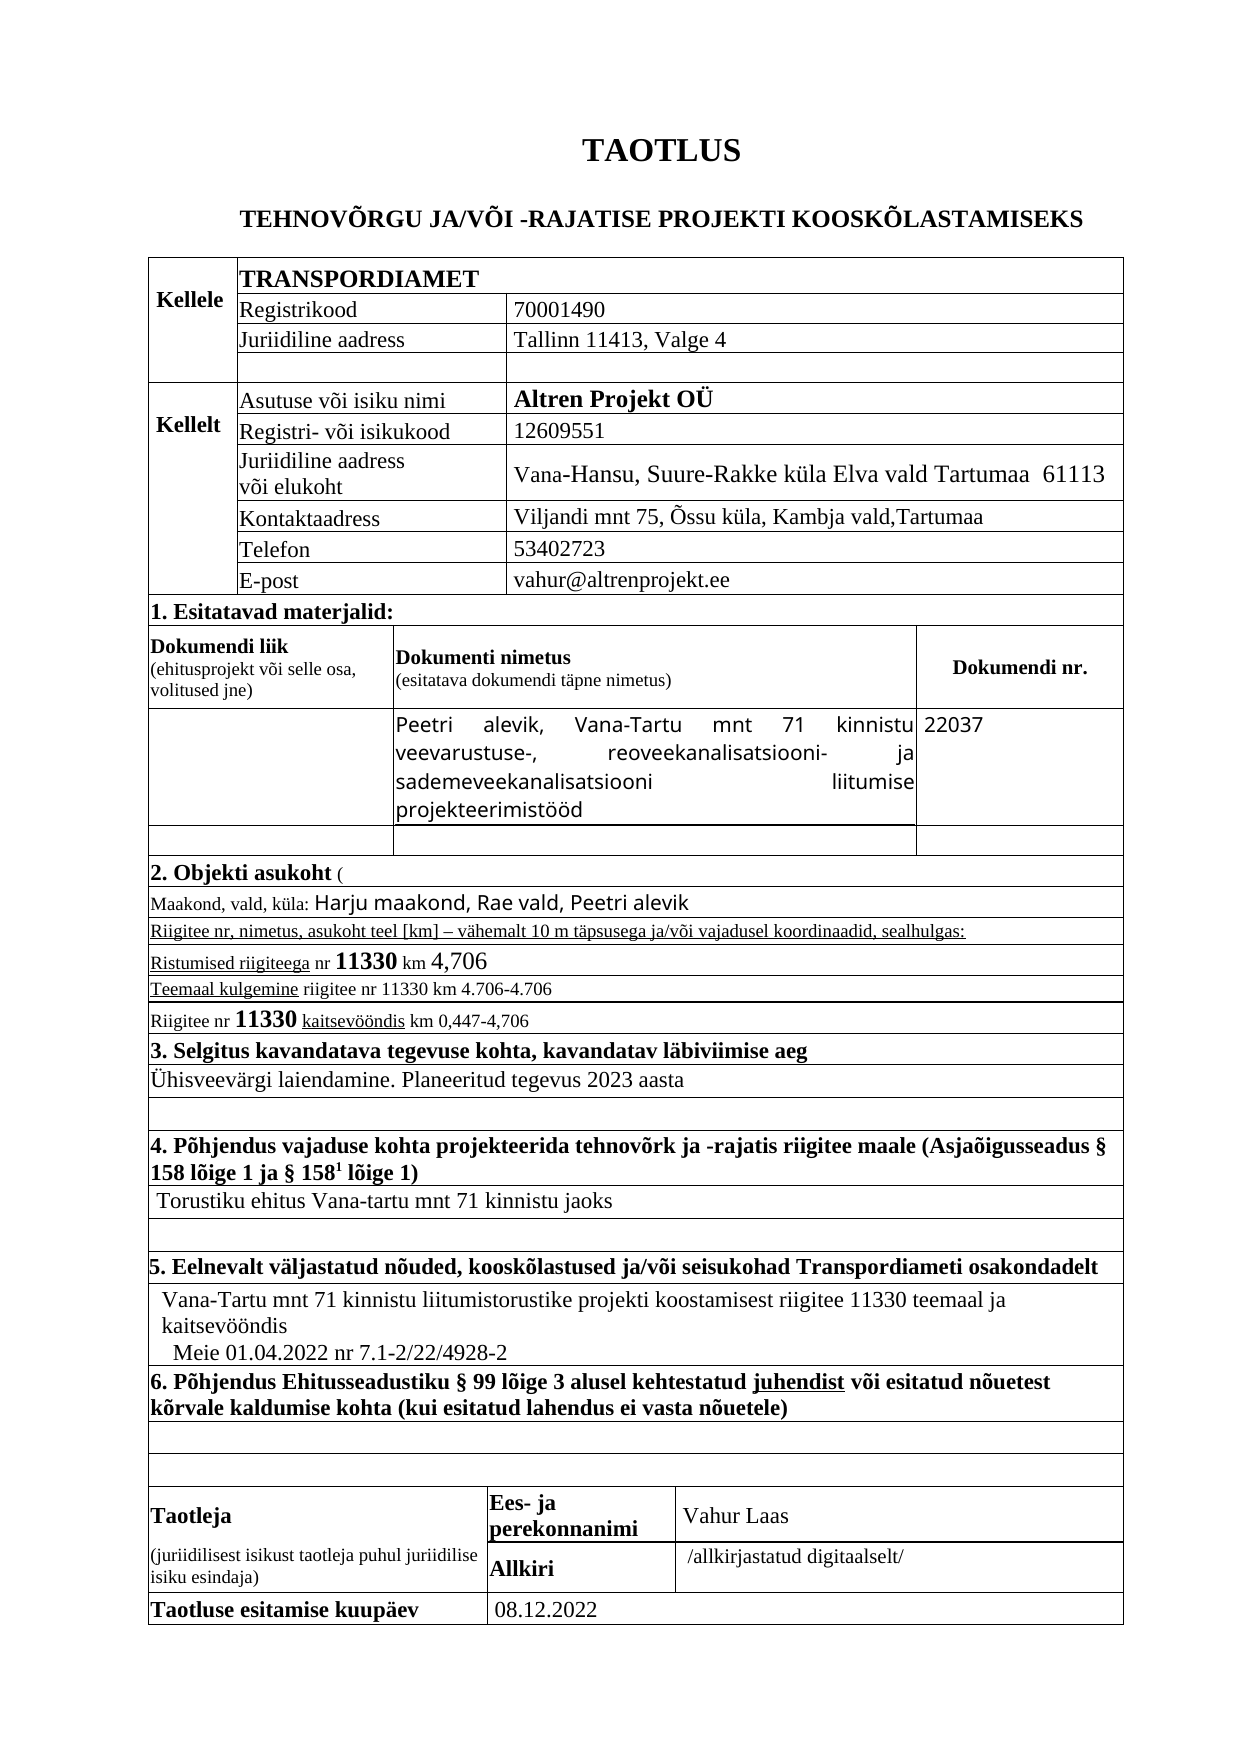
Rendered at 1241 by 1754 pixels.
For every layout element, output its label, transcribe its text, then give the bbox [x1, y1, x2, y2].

table_cell [149, 1454, 1123, 1486]
table_cell Peetri alevik, Vana-Tartu mnt 71 kinnistu veevarustuse-, reoveekanalisatsiooni- ja sademeveekanalisatsiooni liitumise projekteerimistööd [394, 709, 916, 825]
table_cell [149, 1284, 1123, 1365]
table_cell Asutuse või isiku nimi [238, 383, 506, 413]
table_cell [507, 353, 1123, 382]
table_cell Maakond, vald, küla: Harju maakond, Rae vald, Peetri alevik [149, 887, 1123, 917]
table_cell Ühisveevärgi laiendamine. Planeeritud tegevus 2023 aasta [149, 1065, 1123, 1097]
table_cell Dokumendi nr. [917, 626, 1123, 707]
table_cell Riigitee nr 11330 kaitsevööndis km 0,447-4,706 [149, 1003, 1123, 1033]
table_cell 22037 [917, 709, 1123, 825]
table_cell Kellelt [149, 383, 237, 593]
table_cell Kontaktaadress [238, 501, 506, 531]
table_cell 6. Põhjendus Ehitusseadustiku § 99 lõige 3 alusel kehtestatud juhendist või esitatud nõuetest kõrvale kaldumise kohta (kui esitatud lahendus ei vasta nõuetele) [149, 1366, 1123, 1421]
table_cell [238, 353, 506, 382]
table_cell Dokumendi liik (ehitusprojekt või selle osa, volitused jne) [149, 626, 393, 707]
table_cell Telefon [238, 532, 506, 562]
text TEHNOVÕRGU JA/VÕI -RAJATISE PROJEKTI KOOSKÕLASTAMISEKS [177, 204, 1146, 233]
table_header Kellele [149, 258, 237, 382]
table_cell Juriidiline aadress või elukoht [238, 445, 506, 500]
table_cell 1. Esitatavad materjalid: [149, 595, 1123, 625]
table_cell Tallinn 11413, Valge 4 [507, 324, 1123, 352]
table_cell Vana-Hansu, Suure-Rakke küla Elva vald Tartumaa 61113 [507, 445, 1123, 500]
table_cell 2. Objekti asukoht ( [149, 856, 1123, 886]
table_cell 08.12.2022 [488, 1593, 1123, 1623]
table_cell [149, 1422, 1123, 1453]
table_cell /allkirjastatud digitaalselt/ [676, 1543, 1123, 1592]
table_header TRANSPORDIAMET [238, 258, 1123, 293]
text TAOTLUS [177, 130, 1146, 168]
table_cell [149, 1098, 1123, 1129]
table_cell vahur@altrenprojekt.ee [507, 563, 1123, 593]
table_cell 70001490 [507, 294, 1123, 322]
table_cell [149, 826, 393, 854]
table_cell 4. Põhjendus vajaduse kohta projekteerida tehnovõrk ja -rajatis riigitee maale (Asjaõigusseadus § 158 lõige 1 ja § 1581 lõige 1) [149, 1131, 1123, 1185]
table_cell 12609551 [507, 414, 1123, 444]
table_cell Dokumenti nimetus (esitatava dokumendi täpne nimetus) [394, 626, 916, 707]
table_cell Ristumised riigiteega nr 11330 km 4,706 [149, 945, 1123, 975]
table_cell Teemaal kulgemine riigitee nr 11330 km 4.706-4.706 [149, 976, 1123, 1001]
table_cell 5. Eelnevalt väljastatud nõuded, kooskõlastused ja/või seisukohad Transpordiameti osakondadelt [149, 1252, 1123, 1283]
table_cell E-post [238, 563, 506, 593]
table_cell [149, 1219, 1123, 1251]
table_cell Juriidiline aadress [238, 324, 506, 352]
table_cell Viljandi mnt 75, Õssu küla, Kambja vald,Tartumaa [507, 501, 1123, 531]
table_cell Allkiri [488, 1543, 675, 1592]
table_cell Taotleja [149, 1487, 487, 1541]
table_cell Vahur Laas [676, 1487, 1123, 1541]
table_cell Taotluse esitamise kuupäev [149, 1593, 487, 1623]
table_cell (juriidilisest isikust taotleja puhul juriidilise isiku esindaja) [149, 1541, 487, 1592]
table_cell Registrikood [238, 294, 506, 322]
table_cell Altren Projekt OÜ [507, 383, 1123, 413]
table_cell Riigitee nr, nimetus, asukoht teel [km] – vähemalt 10 m täpsusega ja/või vajadusel koordinaadid, sealhulgas: [149, 918, 1123, 943]
table_cell [917, 826, 1123, 854]
table_cell 3. Selgitus kavandatava tegevuse kohta, kavandatav läbiviimise aeg [149, 1034, 1123, 1064]
table_cell 53402723 [507, 532, 1123, 562]
table_cell [149, 709, 393, 825]
table_cell Registri- või isikukood [238, 414, 506, 444]
table_cell [394, 826, 916, 854]
table_cell Torustiku ehitus Vana-tartu mnt 71 kinnistu jaoks [149, 1186, 1123, 1218]
table_cell Ees- ja perekonnanimi [488, 1487, 675, 1541]
